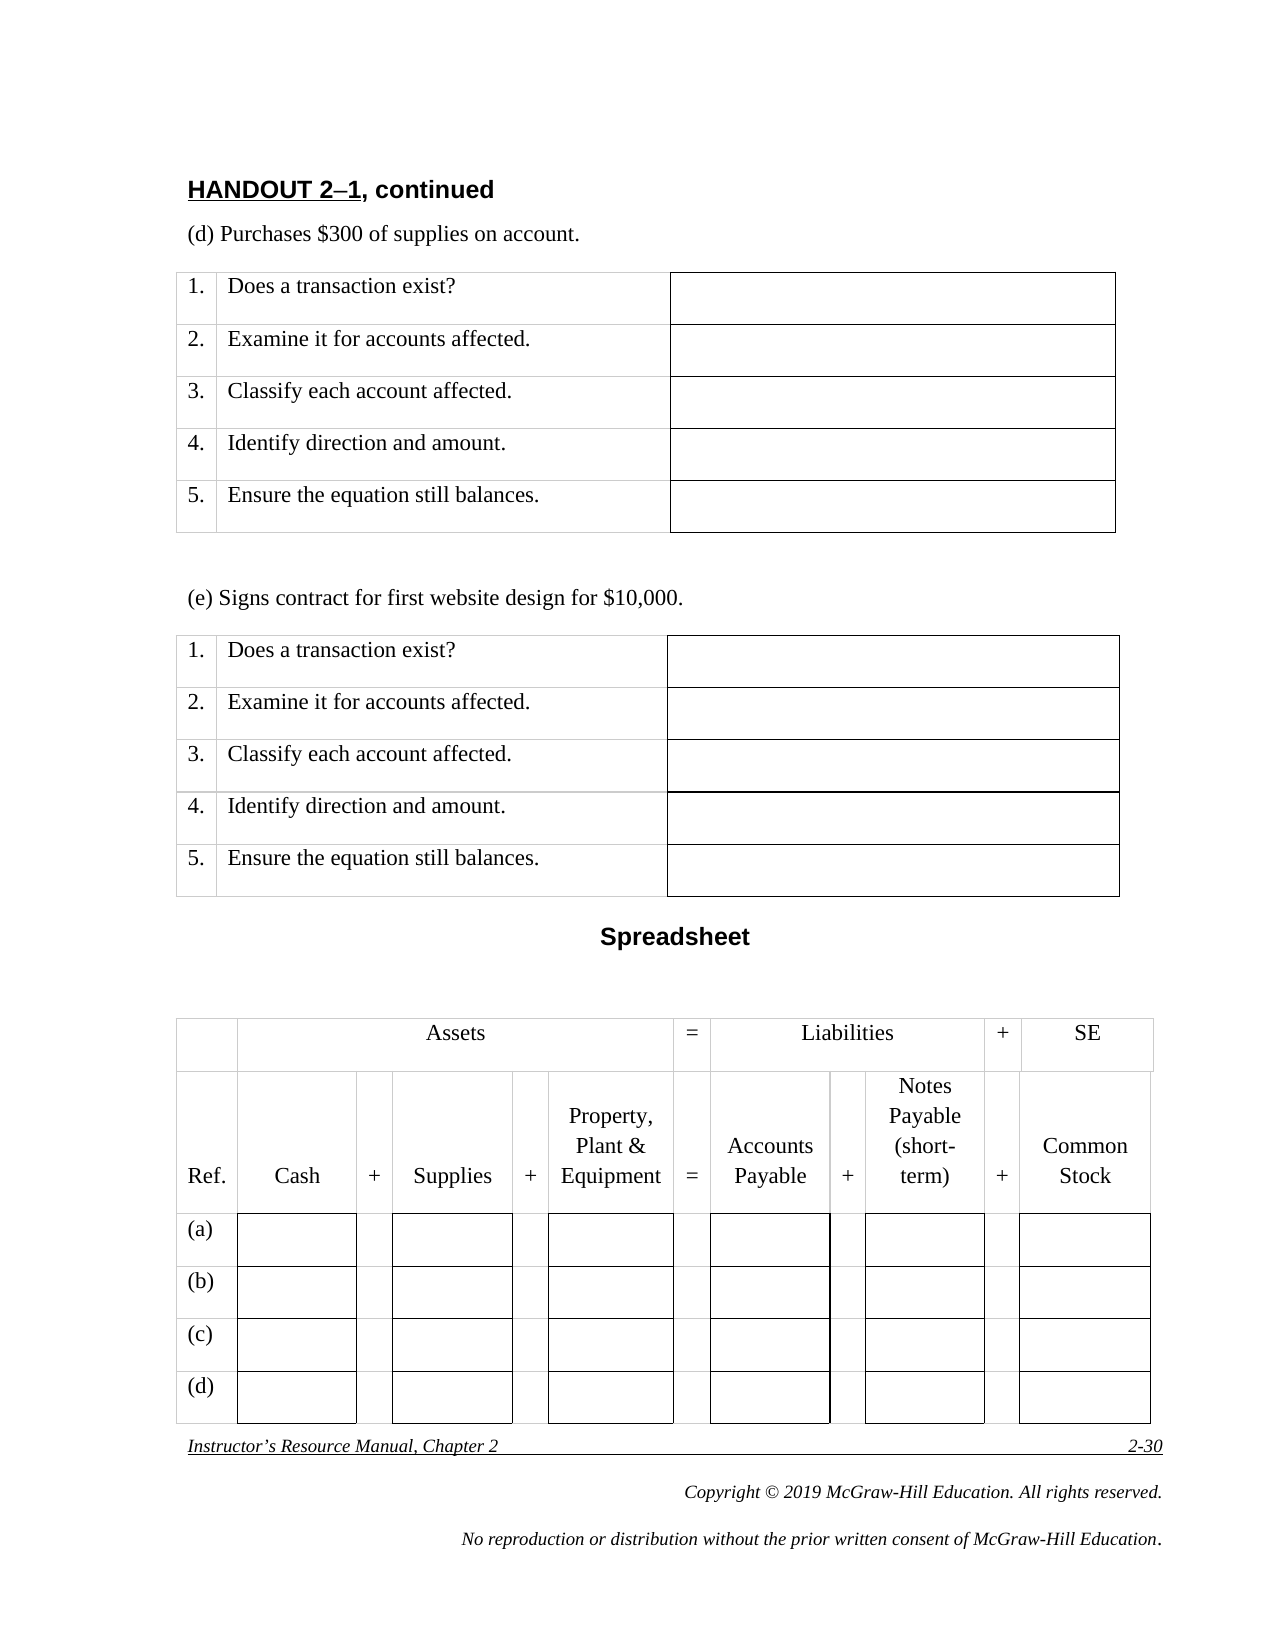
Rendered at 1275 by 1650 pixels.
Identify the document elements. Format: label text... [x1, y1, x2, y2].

table_cell [985, 1267, 1019, 1318]
table_cell [238, 1372, 356, 1423]
table_cell Common Stock [1020, 1072, 1150, 1213]
table_cell Identify direction and amount. [217, 793, 667, 843]
table_cell Ref. [177, 1072, 237, 1213]
table_cell Property, Plant & Equipment [549, 1072, 673, 1213]
table_cell 2. [177, 688, 216, 739]
table_cell [831, 1319, 865, 1371]
table_header Assets [238, 1019, 673, 1071]
table_cell [711, 1214, 829, 1266]
table_cell Examine it for accounts affected. [217, 688, 667, 739]
table_header Liabilities [711, 1019, 984, 1071]
table_cell [1020, 1319, 1150, 1371]
table_cell [357, 1372, 392, 1423]
table_cell [238, 1214, 356, 1266]
table_cell [513, 1319, 548, 1371]
table_header 1. [177, 636, 216, 687]
table_cell 3. [177, 740, 216, 791]
table_cell [831, 1267, 865, 1318]
table_cell Identify direction and amount. [217, 429, 670, 480]
table_cell [671, 481, 1115, 532]
table_cell [674, 1372, 710, 1423]
table_cell [238, 1319, 356, 1371]
table_cell (c) [177, 1319, 237, 1371]
table_cell [866, 1267, 984, 1318]
table_cell Ensure the equation still balances. [217, 845, 667, 896]
table_cell [393, 1214, 512, 1266]
table_cell 4. [177, 429, 216, 480]
table_header [668, 636, 1119, 687]
table_cell 3. [177, 377, 216, 428]
table_cell [357, 1267, 392, 1318]
table_cell [668, 688, 1119, 739]
table_cell 2. [177, 325, 216, 376]
table_cell [831, 1372, 865, 1423]
table_header [177, 1019, 237, 1071]
table_cell [674, 1214, 710, 1266]
table_cell [866, 1372, 984, 1423]
subtitle Spreadsheet [187, 922, 1162, 950]
table_cell [393, 1267, 512, 1318]
subtitle HANDOUT 2–1, continued [187, 175, 1162, 204]
table_cell [1020, 1267, 1150, 1318]
table_header SE [1022, 1019, 1153, 1071]
table_cell [866, 1319, 984, 1371]
table_cell [674, 1267, 710, 1318]
table_cell [1020, 1214, 1150, 1266]
table_cell [831, 1214, 865, 1266]
table_cell Classify each account affected. [217, 740, 667, 791]
table_cell Examine it for accounts affected. [217, 325, 670, 376]
table_header Does a transaction exist? [217, 636, 667, 687]
table_cell [513, 1267, 548, 1318]
table_cell [357, 1214, 392, 1266]
table_cell [668, 793, 1119, 843]
table_cell [671, 429, 1115, 480]
table_cell [393, 1319, 512, 1371]
table_cell [985, 1214, 1019, 1266]
table_cell [668, 740, 1119, 791]
table_header [671, 273, 1115, 324]
table_header 1. [177, 273, 216, 324]
table_cell 4. [177, 793, 216, 843]
table_cell [1020, 1372, 1150, 1423]
table_cell [711, 1372, 829, 1423]
table_header = [674, 1019, 710, 1071]
table_cell = [674, 1072, 710, 1213]
table_cell [674, 1319, 710, 1371]
table_cell (b) [177, 1267, 237, 1318]
text (d) Purchases $300 of supplies on account. [187, 221, 1162, 247]
table_cell [711, 1267, 829, 1318]
table_cell Accounts Payable [711, 1072, 829, 1213]
table_cell [711, 1319, 829, 1371]
table_cell + [985, 1072, 1019, 1213]
table_cell Classify each account affected. [217, 377, 670, 428]
table_cell 5. [177, 845, 216, 896]
table_cell [549, 1372, 673, 1423]
table_cell [985, 1372, 1019, 1423]
table_cell (a) [177, 1214, 237, 1266]
table_cell Supplies [393, 1072, 512, 1213]
table_cell [671, 377, 1115, 428]
table_cell [393, 1372, 512, 1423]
table_cell + [831, 1072, 865, 1213]
table_cell [357, 1319, 392, 1371]
table_cell Cash [238, 1072, 356, 1213]
table_cell + [513, 1072, 548, 1213]
table_cell (d) [177, 1372, 237, 1423]
table_header + [985, 1019, 1021, 1071]
table_cell [238, 1267, 356, 1318]
table_cell [671, 325, 1115, 376]
table_cell [549, 1267, 673, 1318]
table_cell [866, 1214, 984, 1266]
table_cell Notes Payable (short-term) [866, 1072, 984, 1213]
table_cell [549, 1214, 673, 1266]
table_header Does a transaction exist? [217, 273, 670, 324]
table_cell [513, 1372, 548, 1423]
table_cell [985, 1319, 1019, 1371]
text (e) Signs contract for first website design for $10,000. [187, 584, 1162, 610]
table_cell + [357, 1072, 392, 1213]
table_cell [668, 845, 1119, 896]
table_cell Ensure the equation still balances. [217, 481, 670, 532]
table_cell [513, 1214, 548, 1266]
table_cell [549, 1319, 673, 1371]
table_cell 5. [177, 481, 216, 532]
